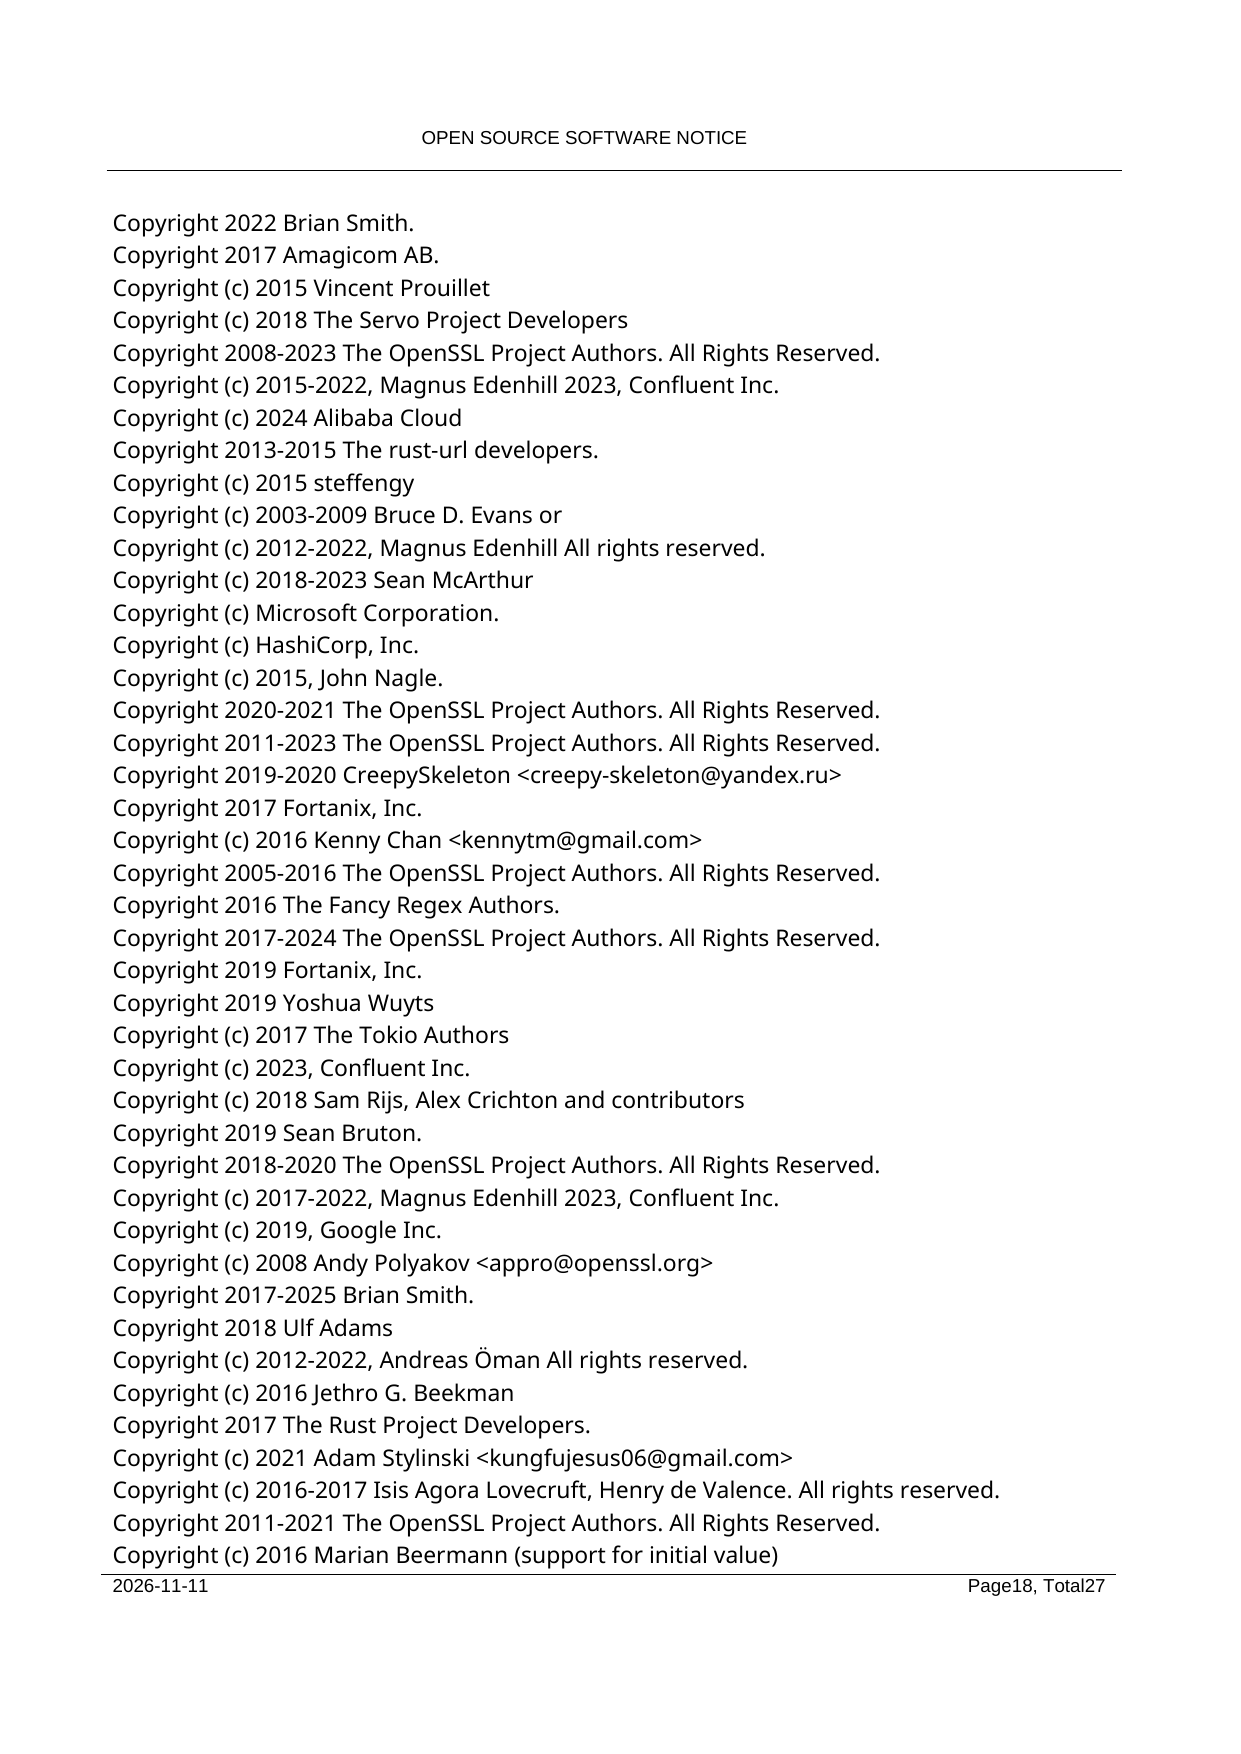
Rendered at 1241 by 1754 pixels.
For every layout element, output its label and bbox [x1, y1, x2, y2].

text [112, 206, 1128, 1571]
